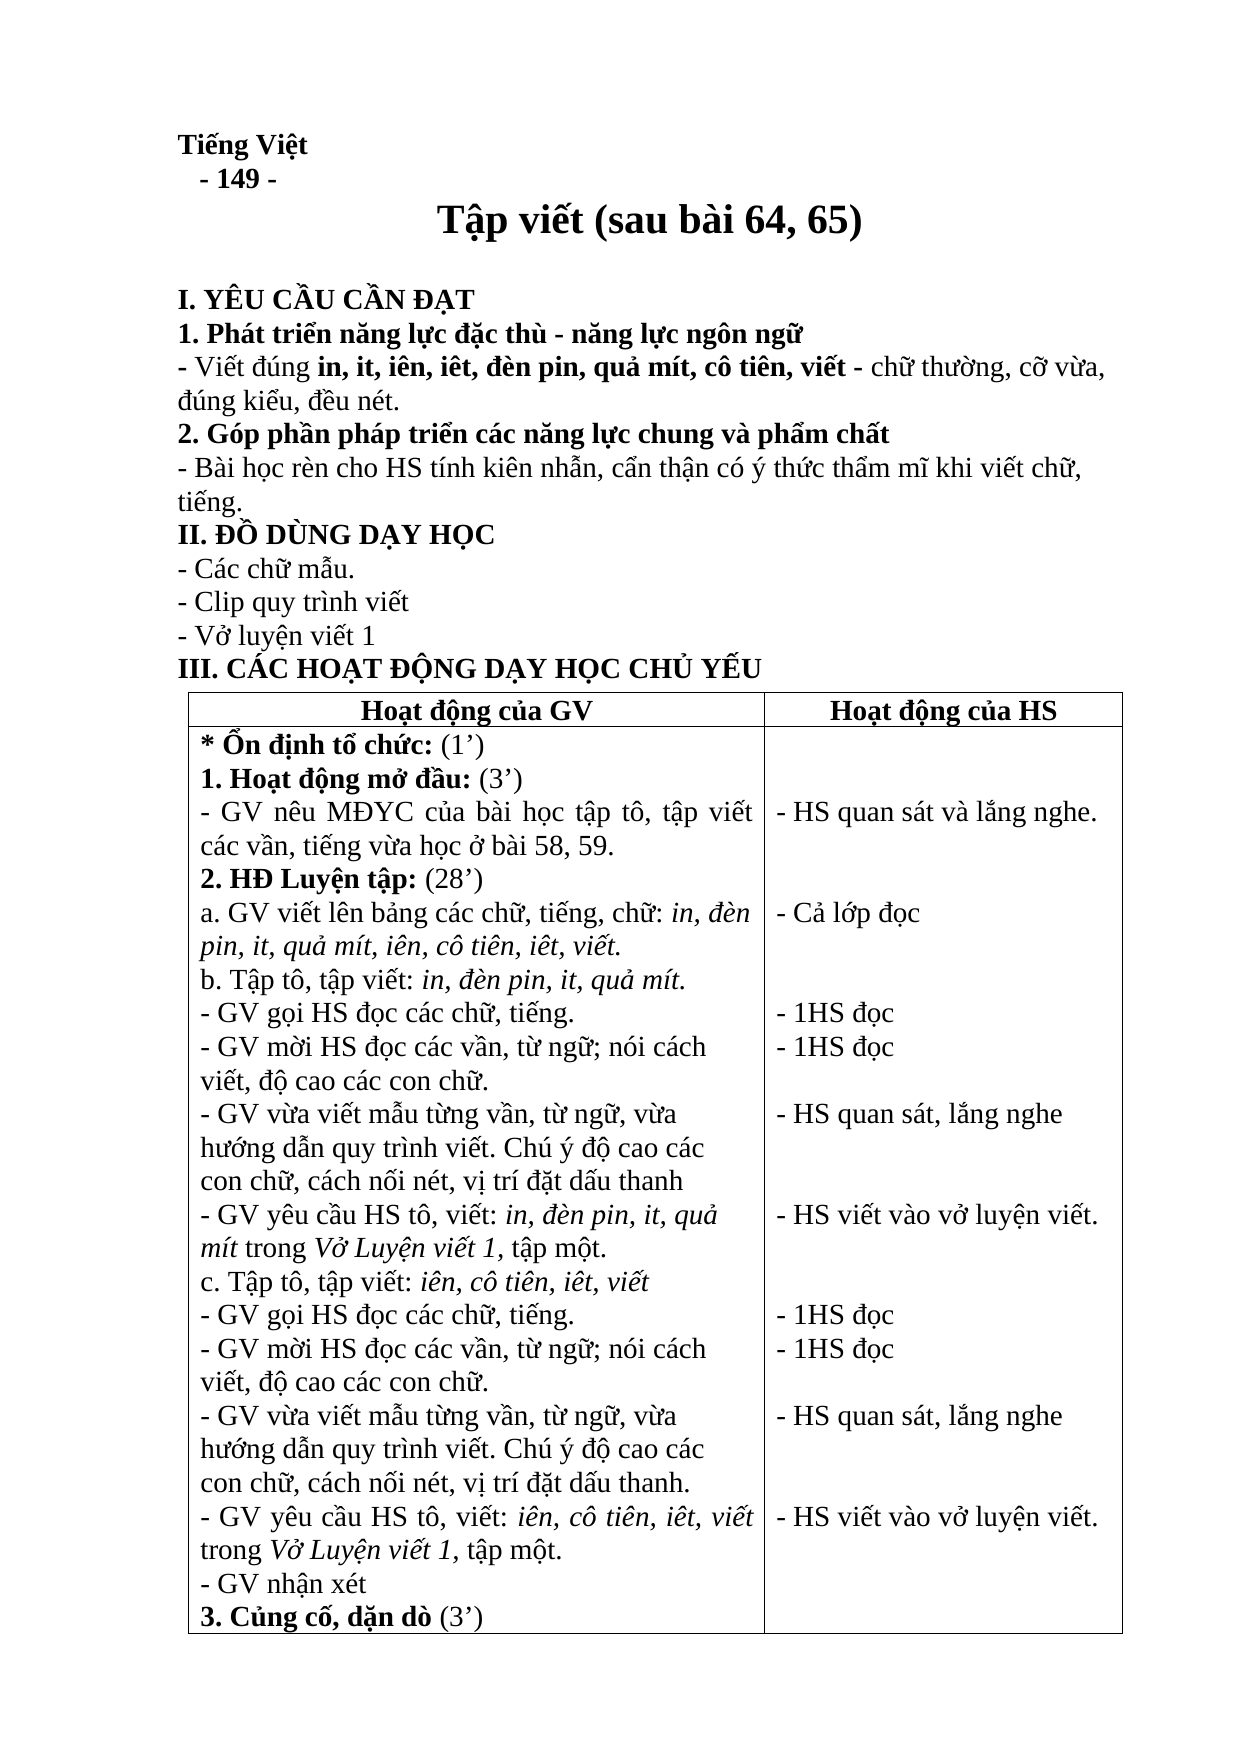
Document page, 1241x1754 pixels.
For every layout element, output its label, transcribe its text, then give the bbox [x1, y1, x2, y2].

table_header Hoạt động của HS [765, 693, 1122, 726]
text Tập viết (sau bài 64, 65) [177, 194, 1122, 242]
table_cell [765, 727, 1122, 1633]
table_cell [189, 727, 764, 1633]
text I. YÊU CẦU CẦN ĐẠT [177, 282, 1122, 316]
text - Các chữ mẫu. [177, 551, 1122, 584]
text - Vở luyện viết 1 [177, 618, 1122, 651]
text III. CÁC HOẠT ĐỘNG DẠY HỌC CHỦ YẾU [177, 651, 1122, 685]
text - Viết đúng in, it, iên, iêt, đèn pin, quả mít, cô tiên, viết - chữ thường, cỡ vừa, đúng kiểu, đều nét. [177, 349, 1122, 417]
text 1. Phát triển năng lực đặc thù - năng lực ngôn ngữ [177, 316, 1122, 349]
text 2. Góp phần pháp triển các năng lực chung và phẩm chất [177, 417, 1122, 450]
text - Bài học rèn cho HS tính kiên nhẫn, cẩn thận có ý thức thẩm mĩ khi viết chữ, tiếng. [177, 450, 1122, 517]
table_header Hoạt động của GV [189, 693, 764, 726]
text Tiếng Việt [177, 127, 1122, 161]
text - Clip quy trình viết [177, 584, 1122, 618]
text II. ĐỒ DÙNG DẠY HỌC [177, 517, 1122, 551]
text - 149 - [177, 161, 1122, 194]
